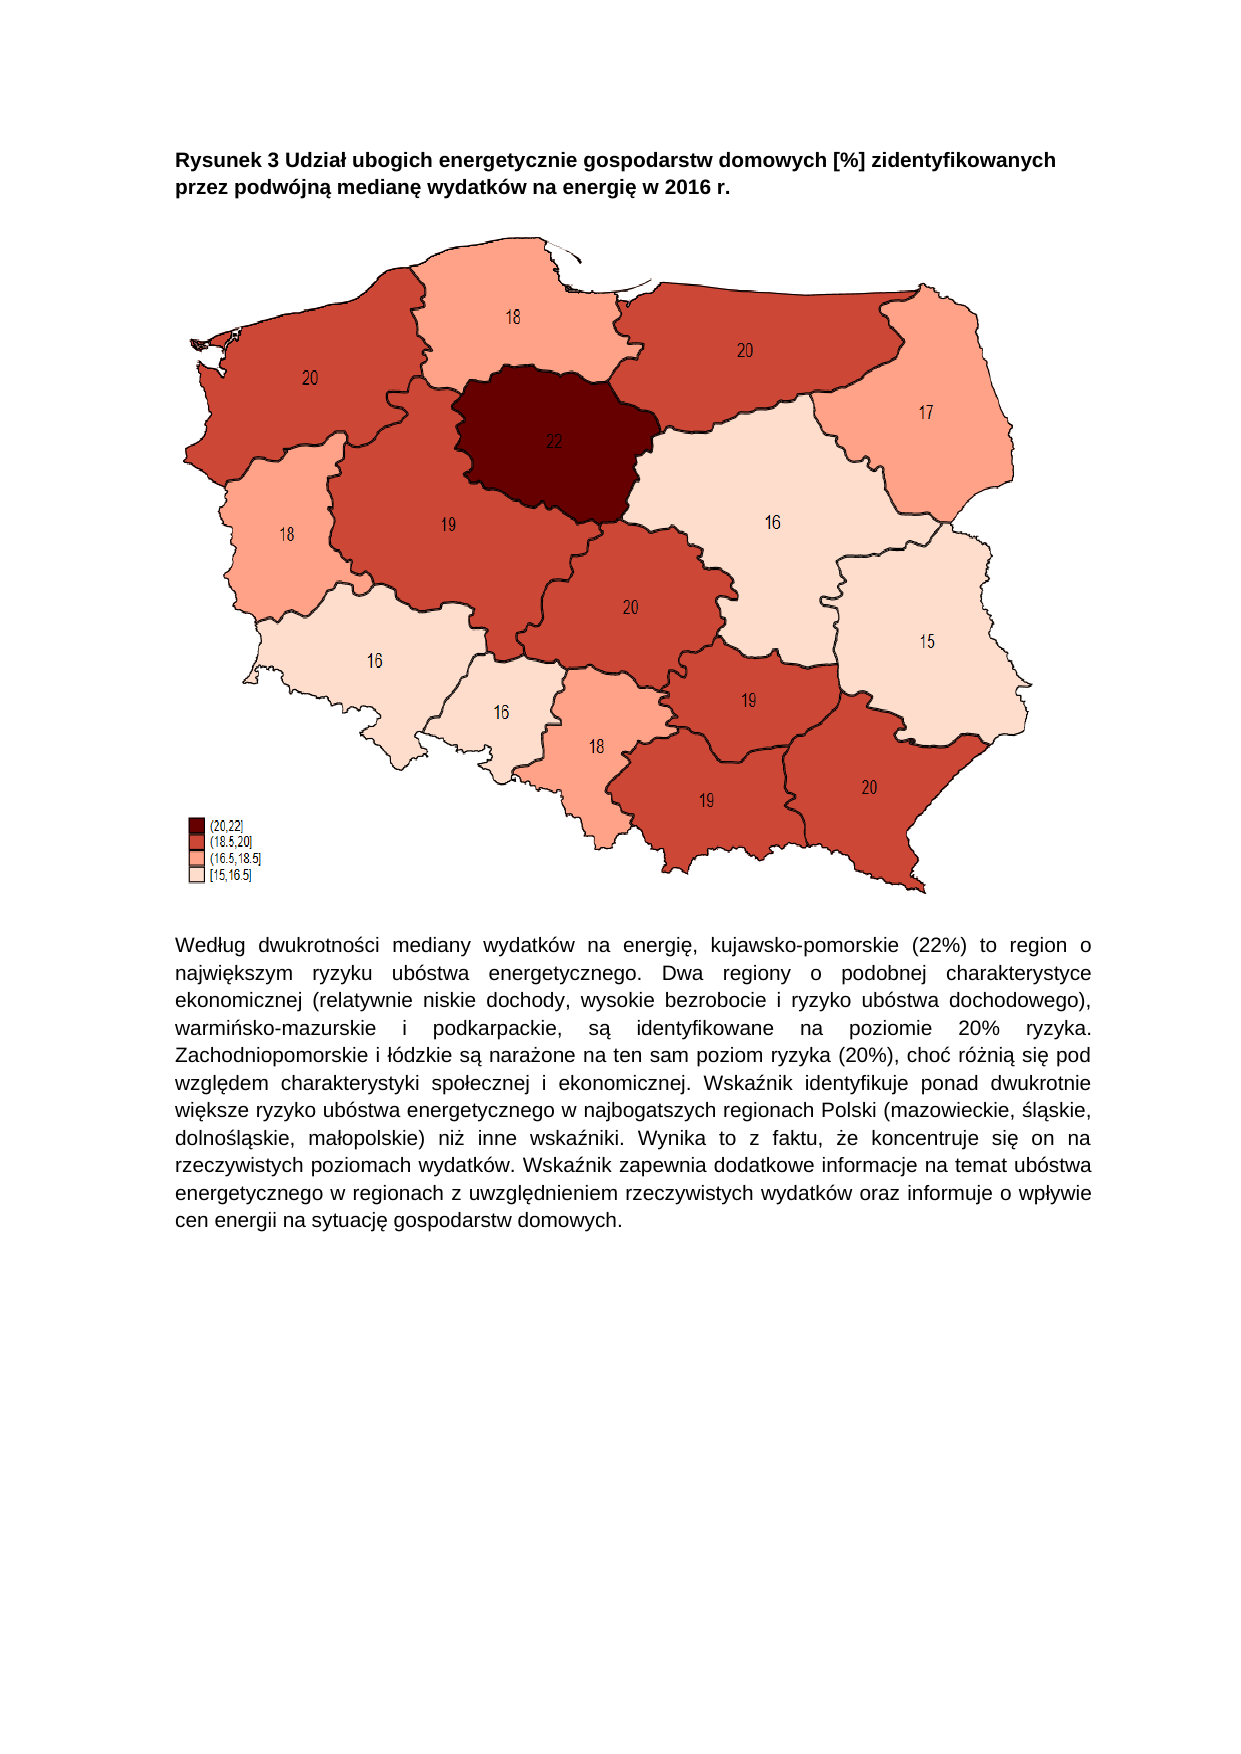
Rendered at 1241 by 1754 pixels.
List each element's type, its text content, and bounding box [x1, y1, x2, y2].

text Rysunek 3 Udział ubogich energetycznie gospodarstw domowych [%] zidentyfikowanych przez podwójną medianę wydatków na energię w 2016 r. [175, 148, 1092, 199]
picture [175, 230, 1041, 902]
text Według dwukrotności mediany wydatków na energię, kujawsko-pomorskie (22%) to region o największym ryzyku ubóstwa energetycznego. Dwa regiony o podobnej charakterystyce ekonomicznej (relatywnie niskie dochody, wysokie bezrobocie i ryzyko ubóstwa dochodowego), warmińsko-mazurskie i podkarpackie, są identyfikowane na poziomie 20% ryzyka. Zachodniopomorskie i łódzkie są narażone na ten sam poziom ryzyka (20%), choć różnią się pod względem charakterystyki społecznej i ekonomicznej. Wskaźnik identyfikuje ponad dwukrotnie większe ryzyko ubóstwa energetycznego w najbogatszych regionach Polski (mazowieckie, śląskie, dolnośląskie, małopolskie) niż inne wskaźniki. Wynika to z faktu, że koncentruje się on na rzeczywistych poziomach wydatków. Wskaźnik zapewnia dodatkowe informacje na temat ubóstwa energetycznego w regionach z uwzględnieniem rzeczywistych wydatków oraz informuje o wpływie cen energii na sytuację gospodarstw domowych. [175, 933, 1092, 1232]
